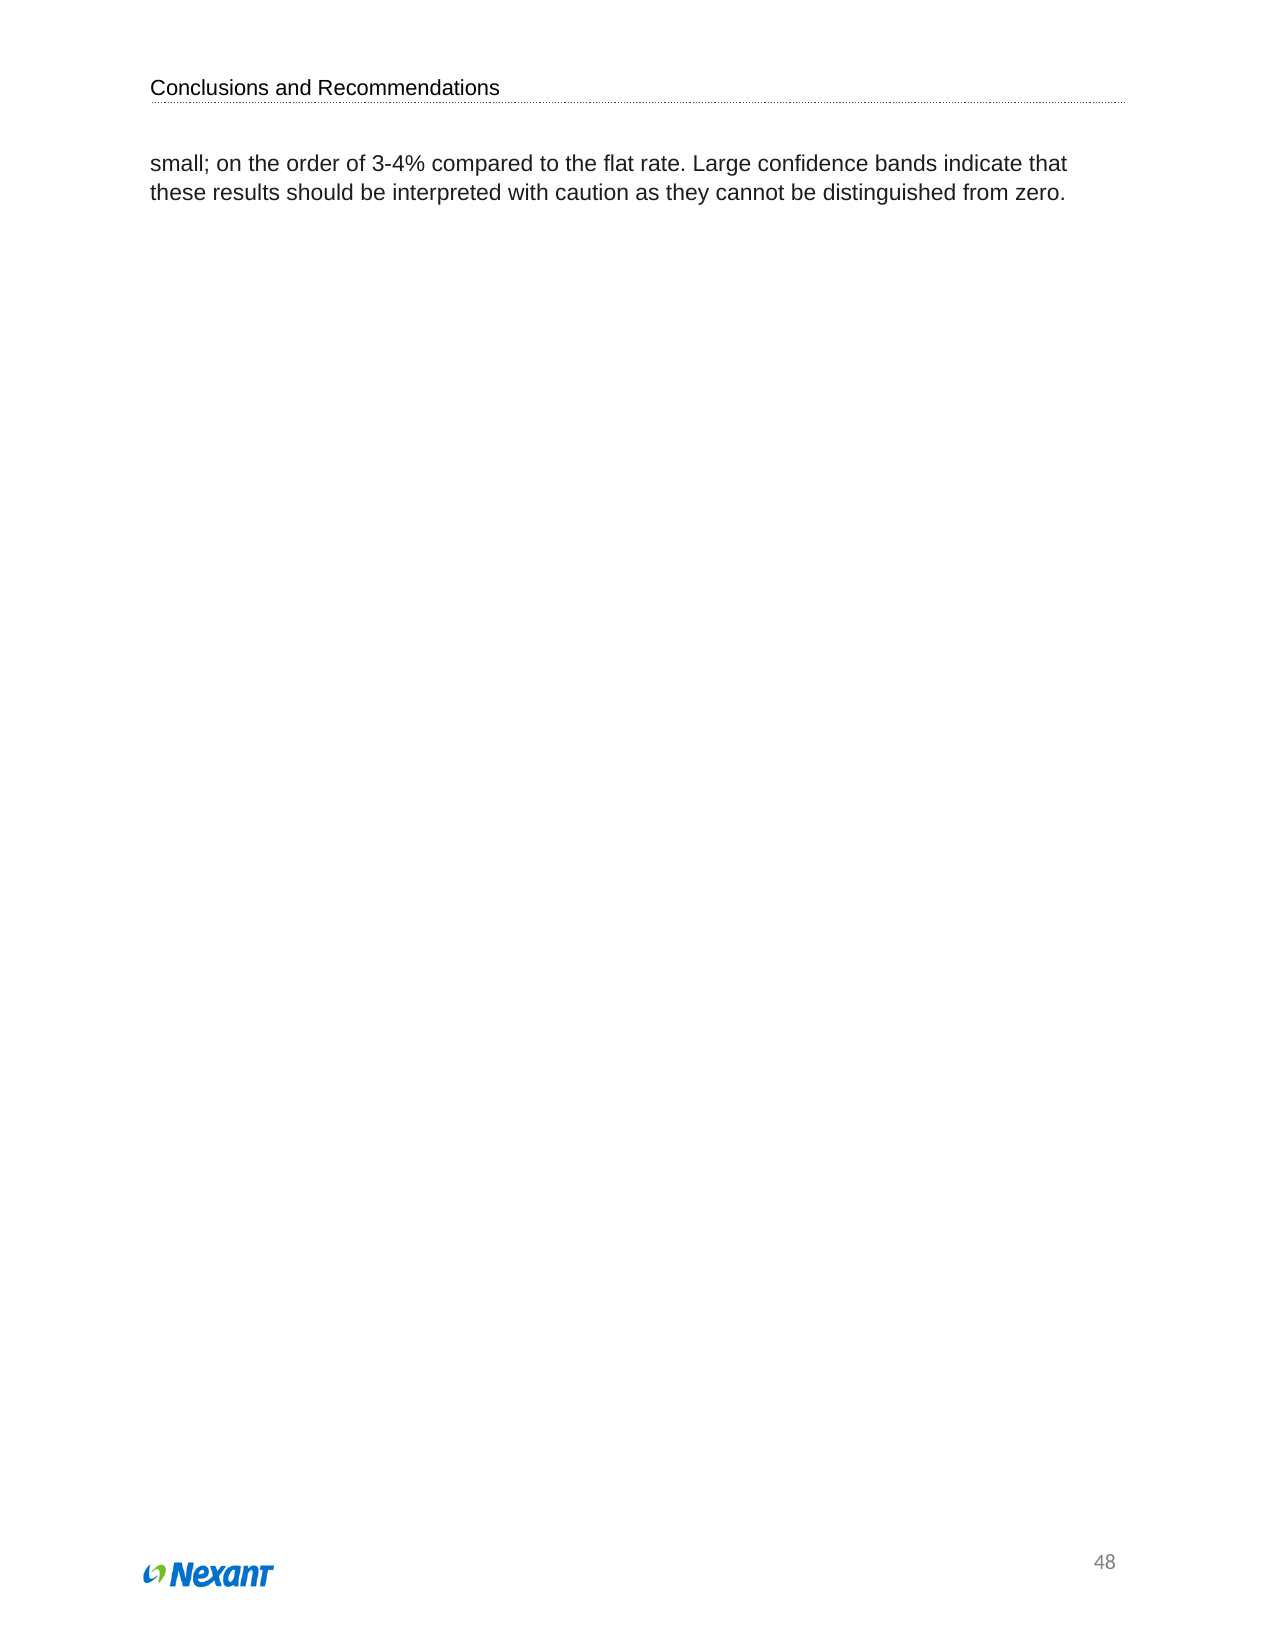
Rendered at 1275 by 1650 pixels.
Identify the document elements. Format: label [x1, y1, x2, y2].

text [150, 150, 1125, 205]
picture [124, 1543, 293, 1605]
